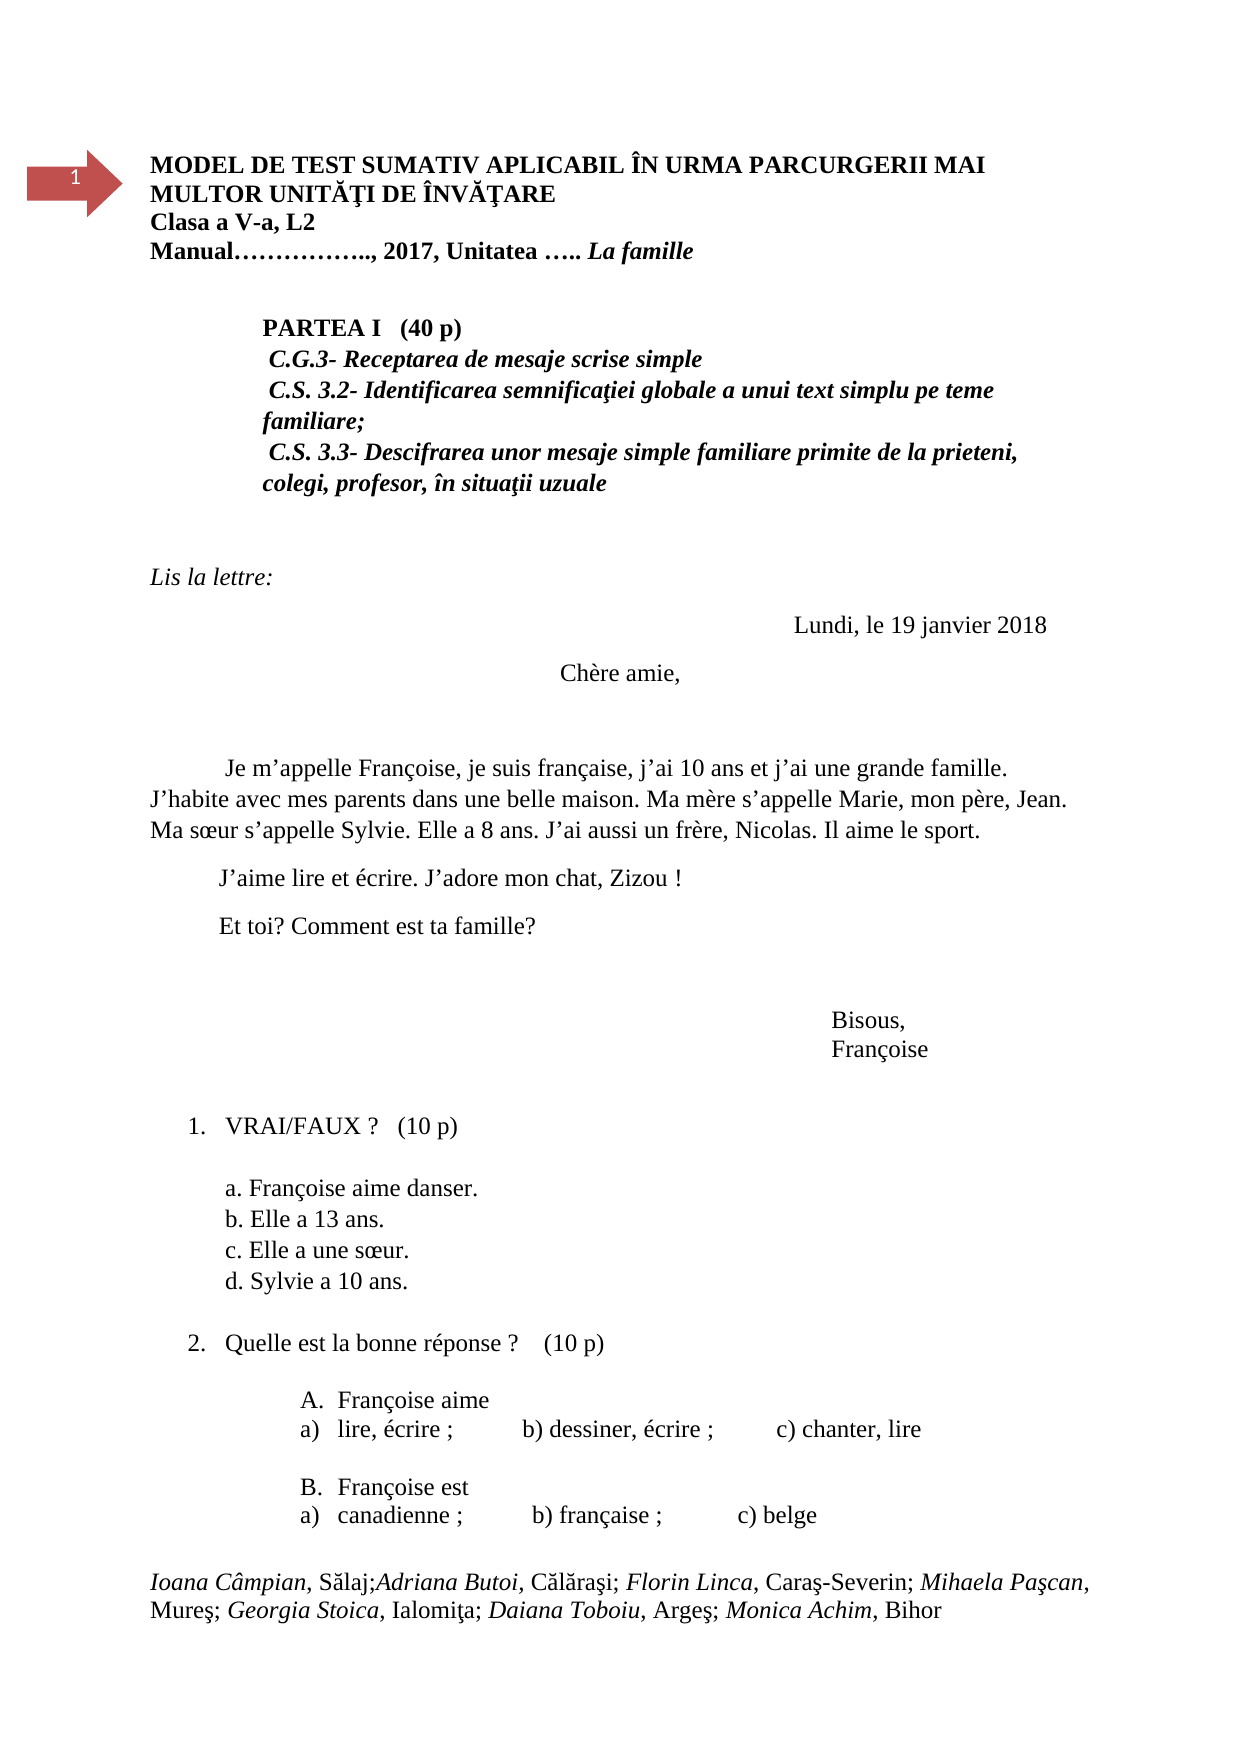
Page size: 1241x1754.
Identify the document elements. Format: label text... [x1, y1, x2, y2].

list d. Sylvie a 10 ans. [225, 1266, 1090, 1295]
text Françoise [150, 1034, 1090, 1063]
text MODEL DE TEST SUMATIV APLICABIL ÎN URMA PARCURGERII MAI MULTOR UNITĂŢI DE ÎNVĂŢARE [150, 150, 1090, 207]
list c. Elle a une sœur. [225, 1235, 1090, 1264]
list Françoise aime [300, 1386, 1090, 1414]
list C.S. 3.3- Descifrarea unor mesaje simple familiare primite de la prieteni, colegi, profesor, în situaţii uzuale [262, 437, 1090, 497]
list PARTEA I (40 p) [262, 313, 1090, 341]
list C.G.3- Receptarea de mesaje scrise simple [262, 344, 1090, 372]
list a. Françoise aime danser. [225, 1173, 1090, 1202]
list C.S. 3.2- Identificarea semnificaţiei globale a unui text simplu pe teme familiare; [262, 375, 1090, 434]
text Je m’appelle Françoise, je suis française, j’ai 10 ans et j’ai une grande famille. J’habite avec mes parents dans une belle maison. Ma mère s’appelle Marie, mon père, Jean. Ma sœur s’appelle Sylvie. Elle a 8 ans. J’ai aussi un frère, Nicolas. Il aime le sport. [150, 753, 1090, 844]
list canadienne ; b) française ; c) belge [300, 1501, 1090, 1529]
text Manual…………….., 2017, Unitatea ….. La famille [150, 236, 1090, 265]
text Bisous, [150, 1006, 1090, 1034]
text Clasa a V-a, L2 [150, 207, 1090, 236]
text Et toi? Comment est ta famille? [150, 911, 1090, 939]
text J’aime lire et écrire. J’adore mon chat, Zizou ! [150, 863, 1090, 892]
list b. Elle a 13 ans. [225, 1204, 1090, 1233]
text Lis la lettre: [150, 562, 1090, 591]
list VRAI/FAUX ? (10 p) [187, 1111, 1090, 1139]
text Lundi, le 19 janvier 2018 [150, 610, 1090, 639]
list Françoise est [300, 1472, 1090, 1501]
list Quelle est la bonne réponse ? (10 p) [187, 1328, 1090, 1357]
text Chère amie, [150, 658, 1090, 687]
list lire, écrire ; b) dessiner, écrire ; c) chanter, lire [300, 1414, 1090, 1443]
